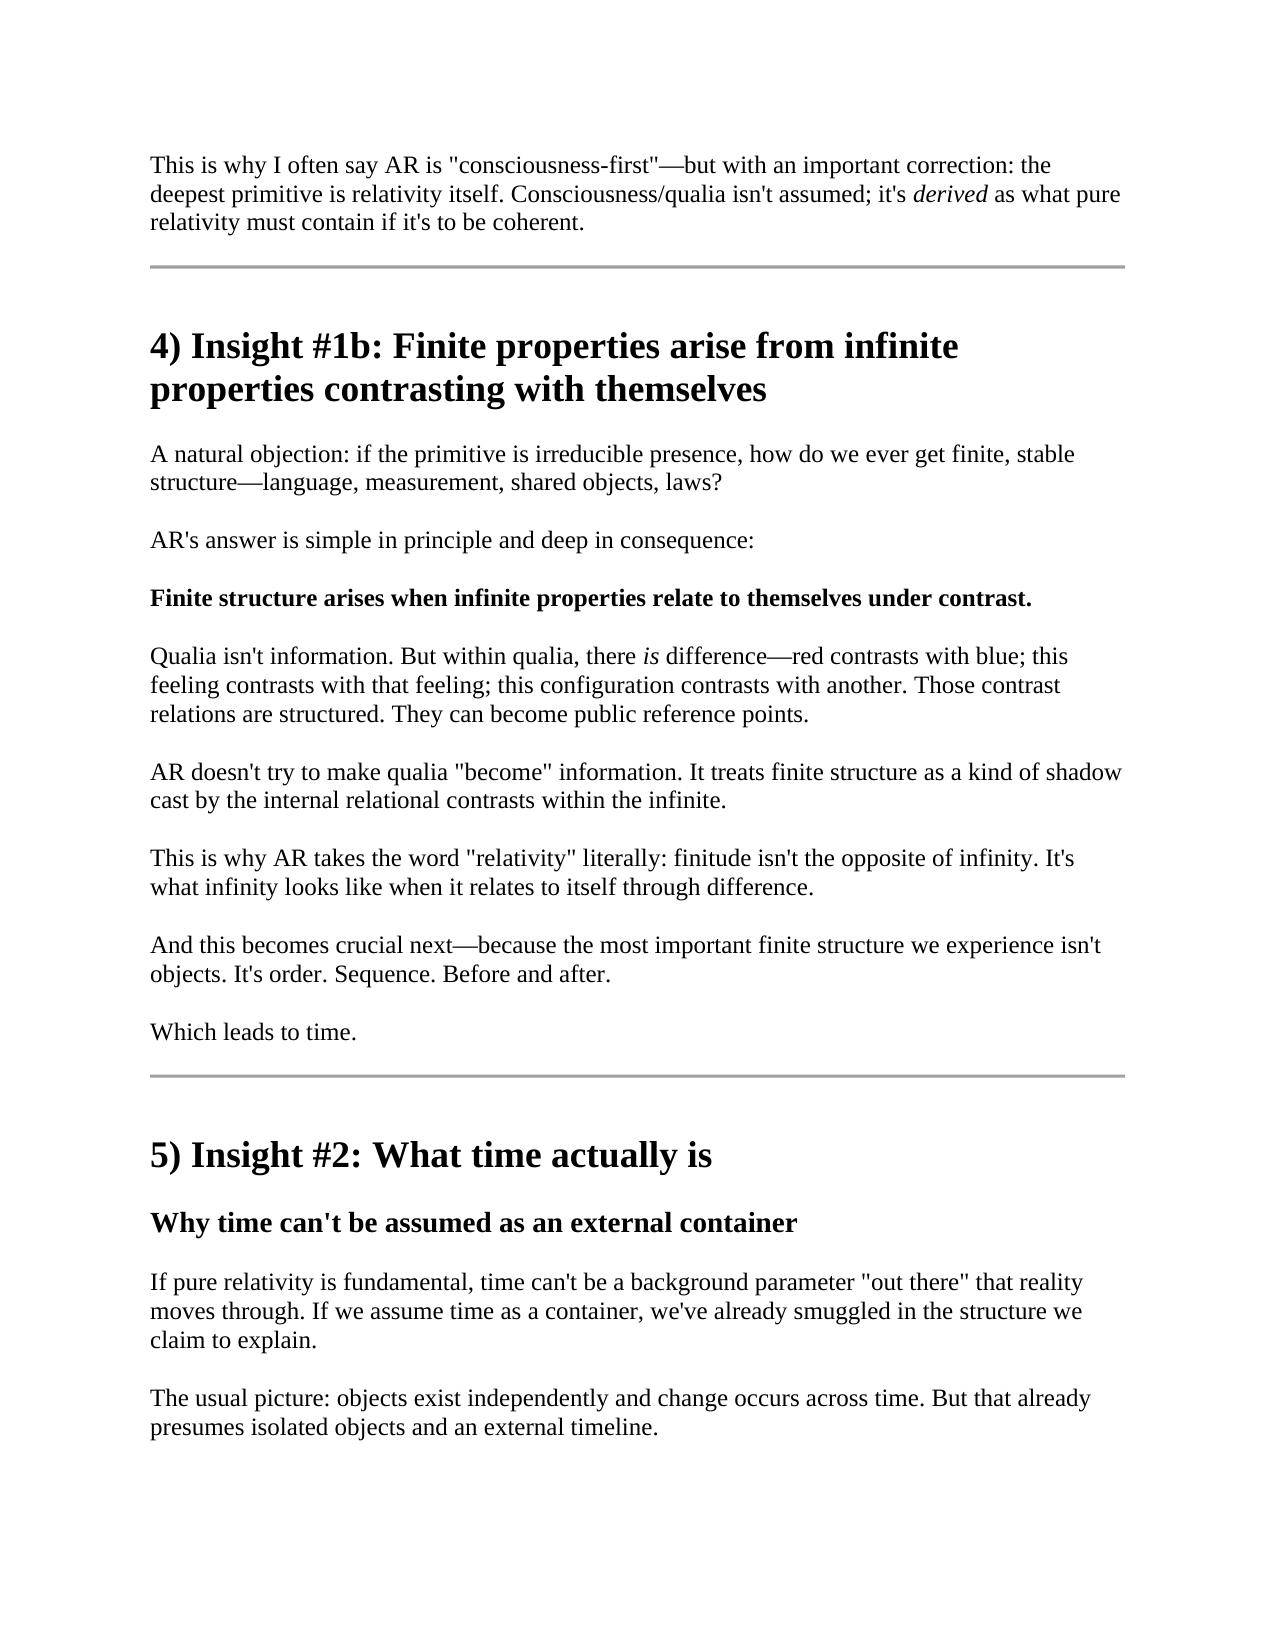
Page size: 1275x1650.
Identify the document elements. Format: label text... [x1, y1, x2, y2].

text Which leads to time. [150, 1017, 1125, 1045]
text AR doesn't try to make qualia "become" information. It treats finite structure as a kind of shadow cast by the internal relational contrasts within the infinite. [150, 757, 1125, 814]
text A natural objection: if the primitive is irreducible presence, how do we ever get finite, stable structure—language, measurement, shared objects, laws? [150, 439, 1125, 496]
text And this becomes crucial next—because the most important finite structure we experience isn't objects. It's order. Sequence. Before and after. [150, 930, 1125, 987]
text This is why I often say AR is "consciousness-first"—but with an important correction: the deepest primitive is relativity itself. Consciousness/qualia isn't assumed; it's derived as what pure relativity must contain if it's to be coherent. [150, 150, 1125, 236]
text Qualia isn't information. But within qualia, there is difference—red contrasts with blue; this feeling contrasts with that feeling; this configuration contrasts with another. Those contrast relations are structured. They can become public reference points. [150, 641, 1125, 727]
text AR's answer is simple in principle and deep in consequence: [150, 525, 1125, 554]
text The usual picture: objects exist independently and change occurs across time. But that already presumes isolated objects and an external timeline. [150, 1383, 1125, 1440]
text Finite structure arises when infinite properties relate to themselves under contrast. [150, 583, 1125, 612]
text 4) Insight #1b: Finite properties arise from infinite properties contrasting with themselves [150, 323, 1125, 409]
text 5) Insight #2: What time actually is [150, 1132, 1125, 1176]
text Why time can't be assumed as an external container [150, 1205, 1125, 1238]
text This is why AR takes the word "relativity" literally: finitude isn't the opposite of infinity. It's what infinity looks like when it relates to itself through difference. [150, 843, 1125, 901]
text If pure relativity is fundamental, time can't be a background parameter "out there" that reality moves through. If we assume time as a container, we've already smuggled in the structure we claim to explain. [150, 1267, 1125, 1354]
